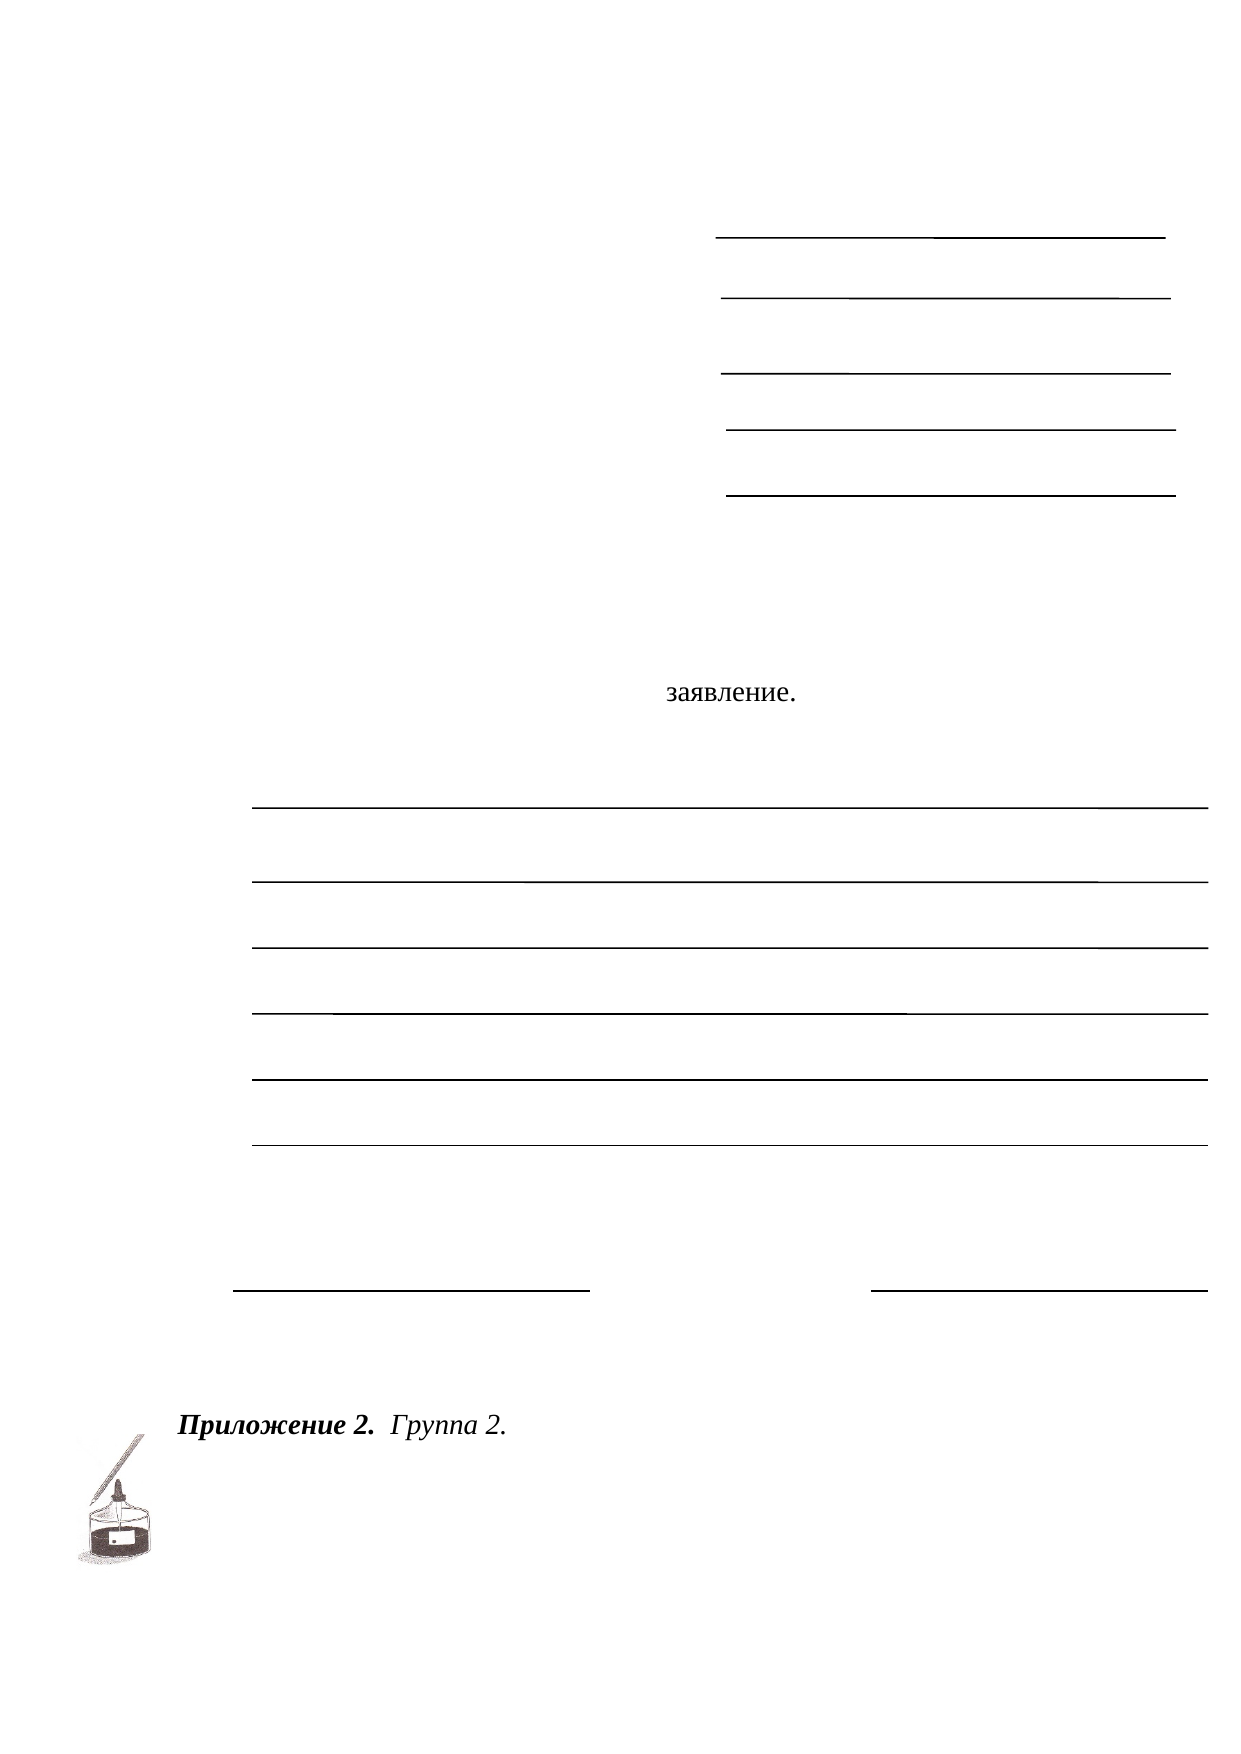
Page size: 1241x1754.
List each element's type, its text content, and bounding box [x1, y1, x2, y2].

picture [76, 1434, 153, 1575]
text Приложение 2. Группа 2. [177, 1407, 1152, 1441]
text заявление. [177, 674, 1152, 707]
